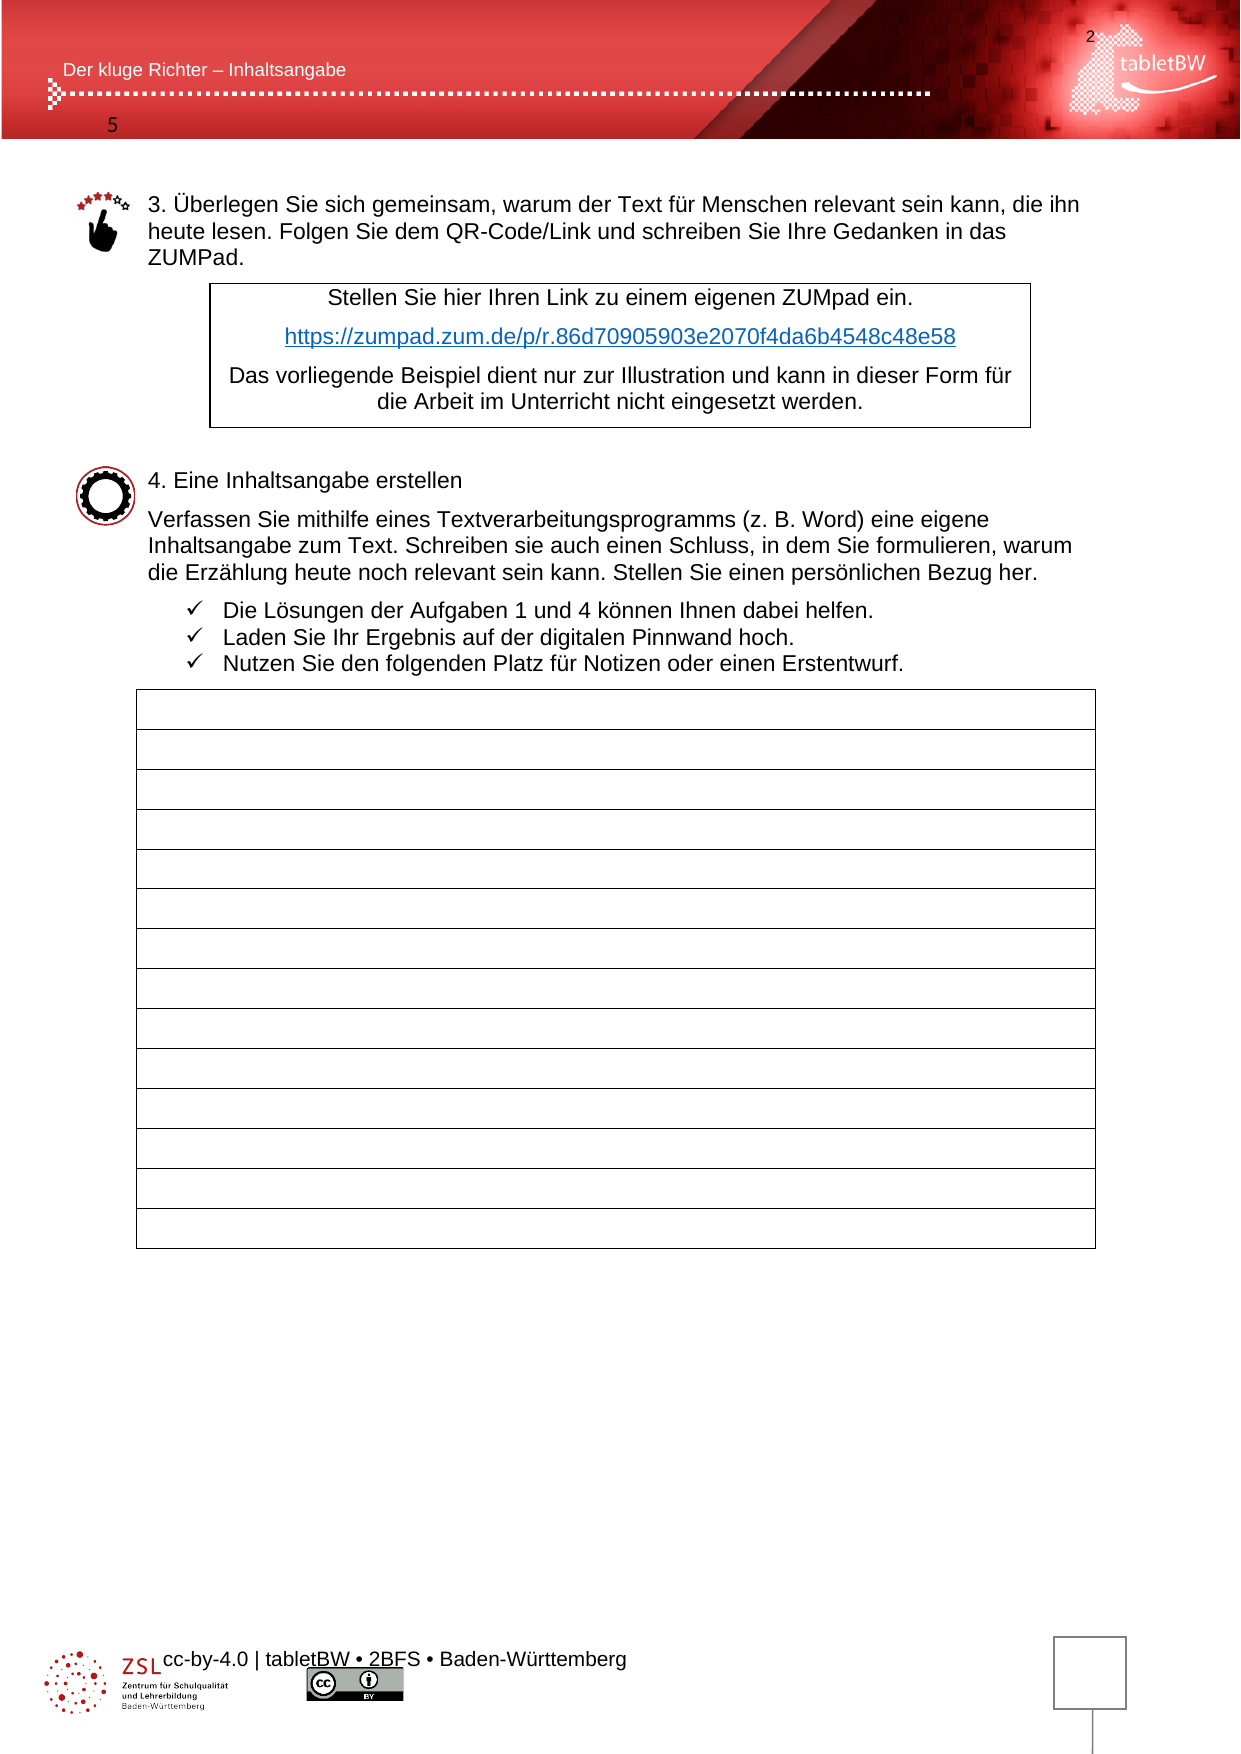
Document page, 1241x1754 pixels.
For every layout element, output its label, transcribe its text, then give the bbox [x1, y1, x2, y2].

table_header Stellen Sie hier Ihren Link zu einem eigenen ZUMpad ein. https://zumpad.zum.de/p/r.86d70905903e2070f4da6b4548c48e58 Das vorliegende Beispiel dient nur zur Illustration und kann in dieser Form für die Arbeit im Unterricht nicht eingesetzt werden. [211, 284, 1030, 427]
picture [76, 192, 130, 252]
list Nutzen Sie den folgenden Platz für Notizen oder einen Erstentwurf. [185, 650, 1092, 676]
table_cell [137, 1169, 1095, 1207]
table_cell [137, 810, 1095, 848]
table_cell [137, 1209, 1095, 1247]
list Die Lösungen der Aufgaben 1 und 4 können Ihnen dabei helfen. [185, 597, 1092, 624]
picture [28, 1635, 244, 1714]
text 4. Eine Inhaltsangabe erstellen [148, 467, 1092, 493]
text Verfassen Sie mithilfe eines Textverarbeitungsprogramms (z. B. Word) eine eigene Inhaltsangabe zum Text. Schreiben sie auch einen Schluss, in dem Sie formulieren, warum die Erzählung heute noch relevant sein kann. Stellen Sie einen persönlichen Bezug her. [148, 506, 1092, 585]
list Laden Sie Ihr Ergebnis auf der digitalen Pinnwand hoch. [185, 624, 1092, 650]
table_cell [137, 770, 1095, 808]
table_cell [137, 1049, 1095, 1088]
table_cell [137, 730, 1095, 769]
picture [239, 1653, 244, 1665]
table_cell [137, 1009, 1095, 1048]
table_cell [137, 850, 1095, 888]
table_header [137, 690, 1095, 729]
text 3. Überlegen Sie sich gemeinsam, warum der Text für Menschen relevant sein kann, die ihn heute lesen. Folgen Sie dem QR-Code/Link und schreiben Sie Ihre Gedanken in das ZUMPad. [148, 191, 1092, 271]
table_cell [137, 1089, 1095, 1128]
table_cell [137, 1129, 1095, 1168]
table_cell [137, 969, 1095, 1008]
table_cell [137, 889, 1095, 928]
picture [1, 0, 1240, 139]
picture [306, 1667, 404, 1701]
table_cell [137, 929, 1095, 968]
picture [76, 466, 135, 526]
